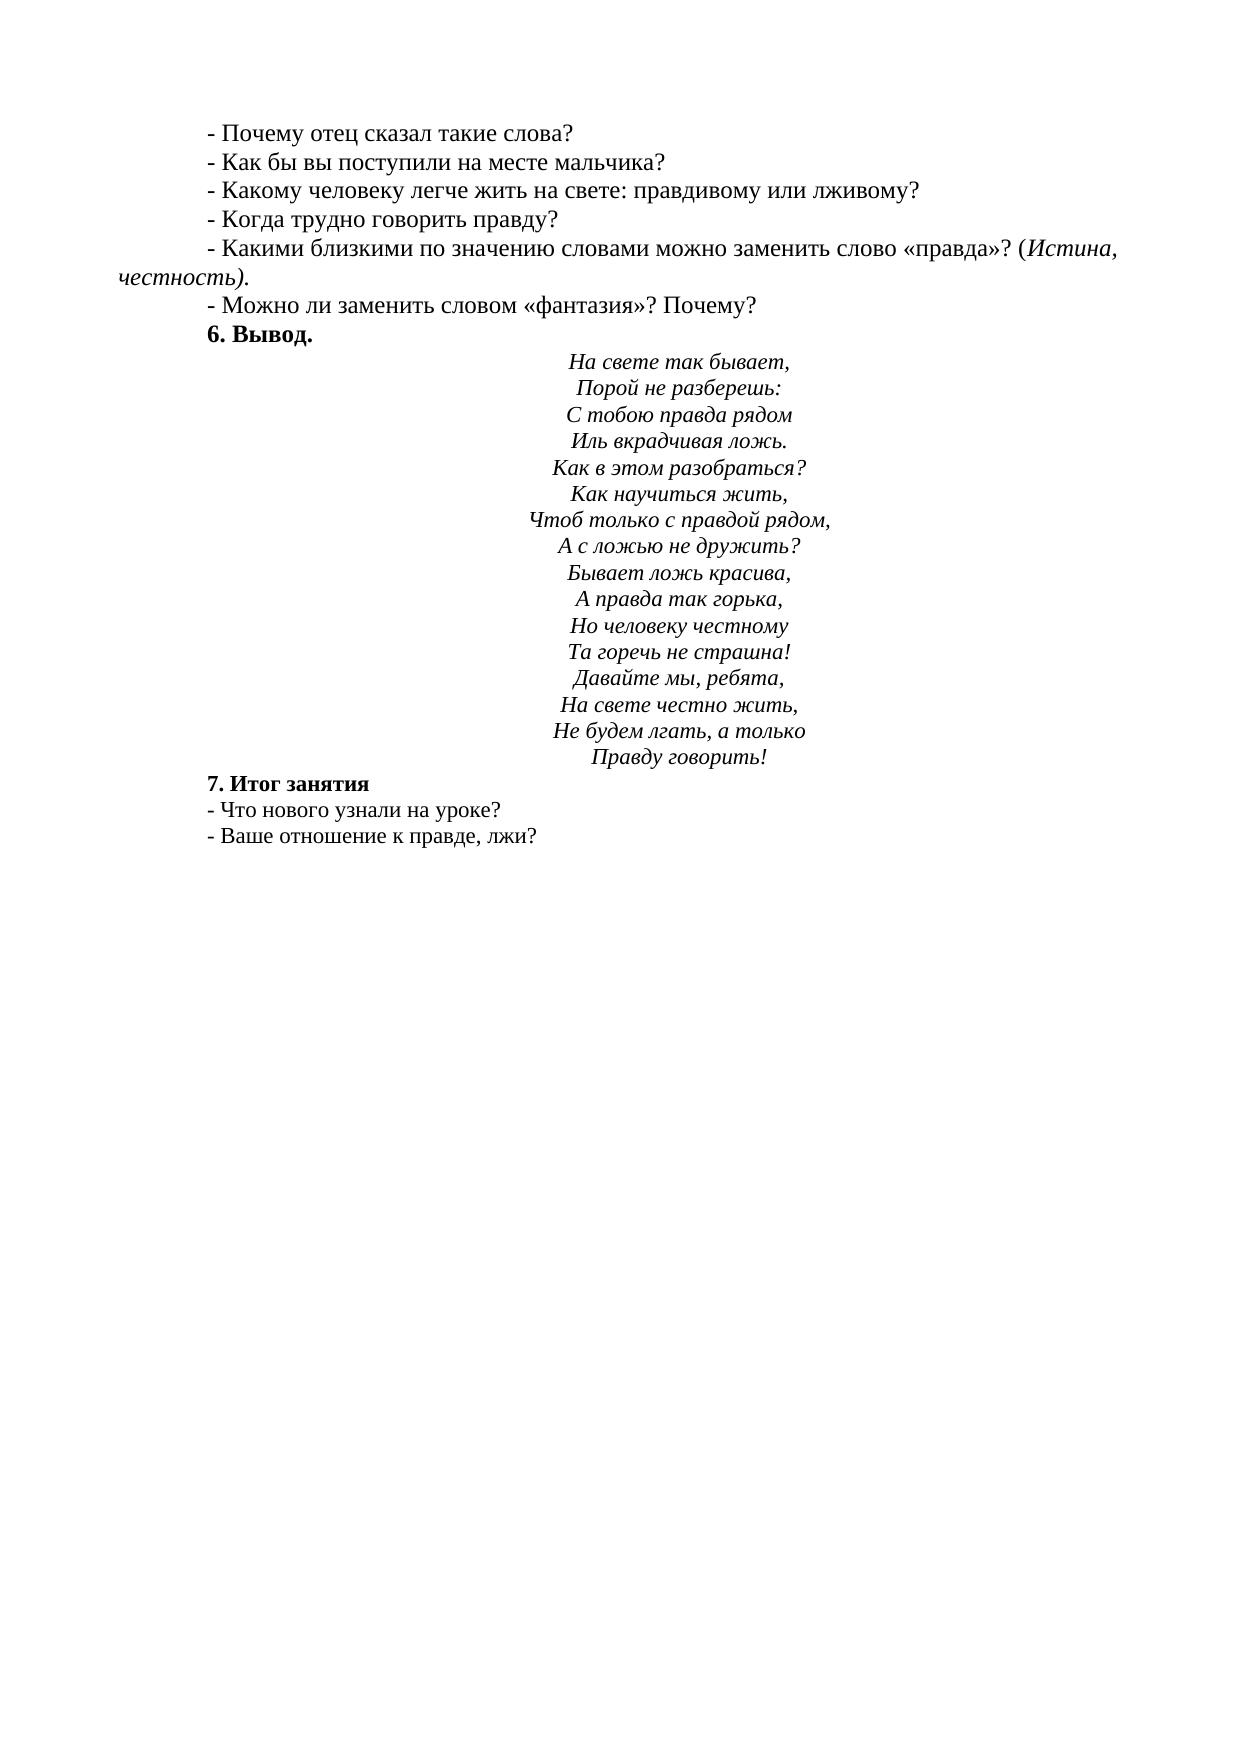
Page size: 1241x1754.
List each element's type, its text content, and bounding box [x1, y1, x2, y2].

list Как в этом разобраться? [118, 453, 1152, 480]
list Не будем лгать, а только [118, 717, 1152, 743]
list - Ваше отношение к правде, лжи? [118, 822, 1152, 849]
list Иль вкрадчивая ложь. [118, 427, 1152, 453]
list Давайте мы, ребята, [118, 664, 1152, 691]
list - Как бы вы поступили на месте мальчика? [118, 147, 1152, 176]
list Как научиться жить, [118, 480, 1152, 506]
list На свете честно жить, [118, 691, 1152, 717]
list Бывает ложь красива, [118, 559, 1152, 585]
list Правду говорить! [118, 743, 1152, 770]
list 7. Итог занятия [118, 770, 1152, 796]
list Но человеку честному [118, 612, 1152, 638]
list - Какому человеку легче жить на свете: правдивому или лживому? [118, 176, 1152, 204]
list На свете так бывает, [118, 348, 1152, 374]
list - Что нового узнали на уроке? [118, 796, 1152, 822]
list - Когда трудно говорить правду? [118, 204, 1152, 233]
list - Можно ли заменить словом «фантазия»? Почему? [118, 291, 1152, 319]
list Порой не разберешь: [118, 374, 1152, 401]
list Та горечь не страшна! [118, 638, 1152, 664]
list 6. Вывод. [118, 319, 1152, 348]
list - Почему отец сказал такие слова? [118, 118, 1152, 147]
list - Какими близкими по значению словами можно заменить слово «правда»? (Истина, честность). [118, 233, 1152, 291]
list А с ложью не дружить? [118, 533, 1152, 559]
list А правда так горька, [118, 585, 1152, 612]
list С тобою правда рядом [118, 401, 1152, 427]
list Чтоб только с правдой рядом, [118, 506, 1152, 533]
